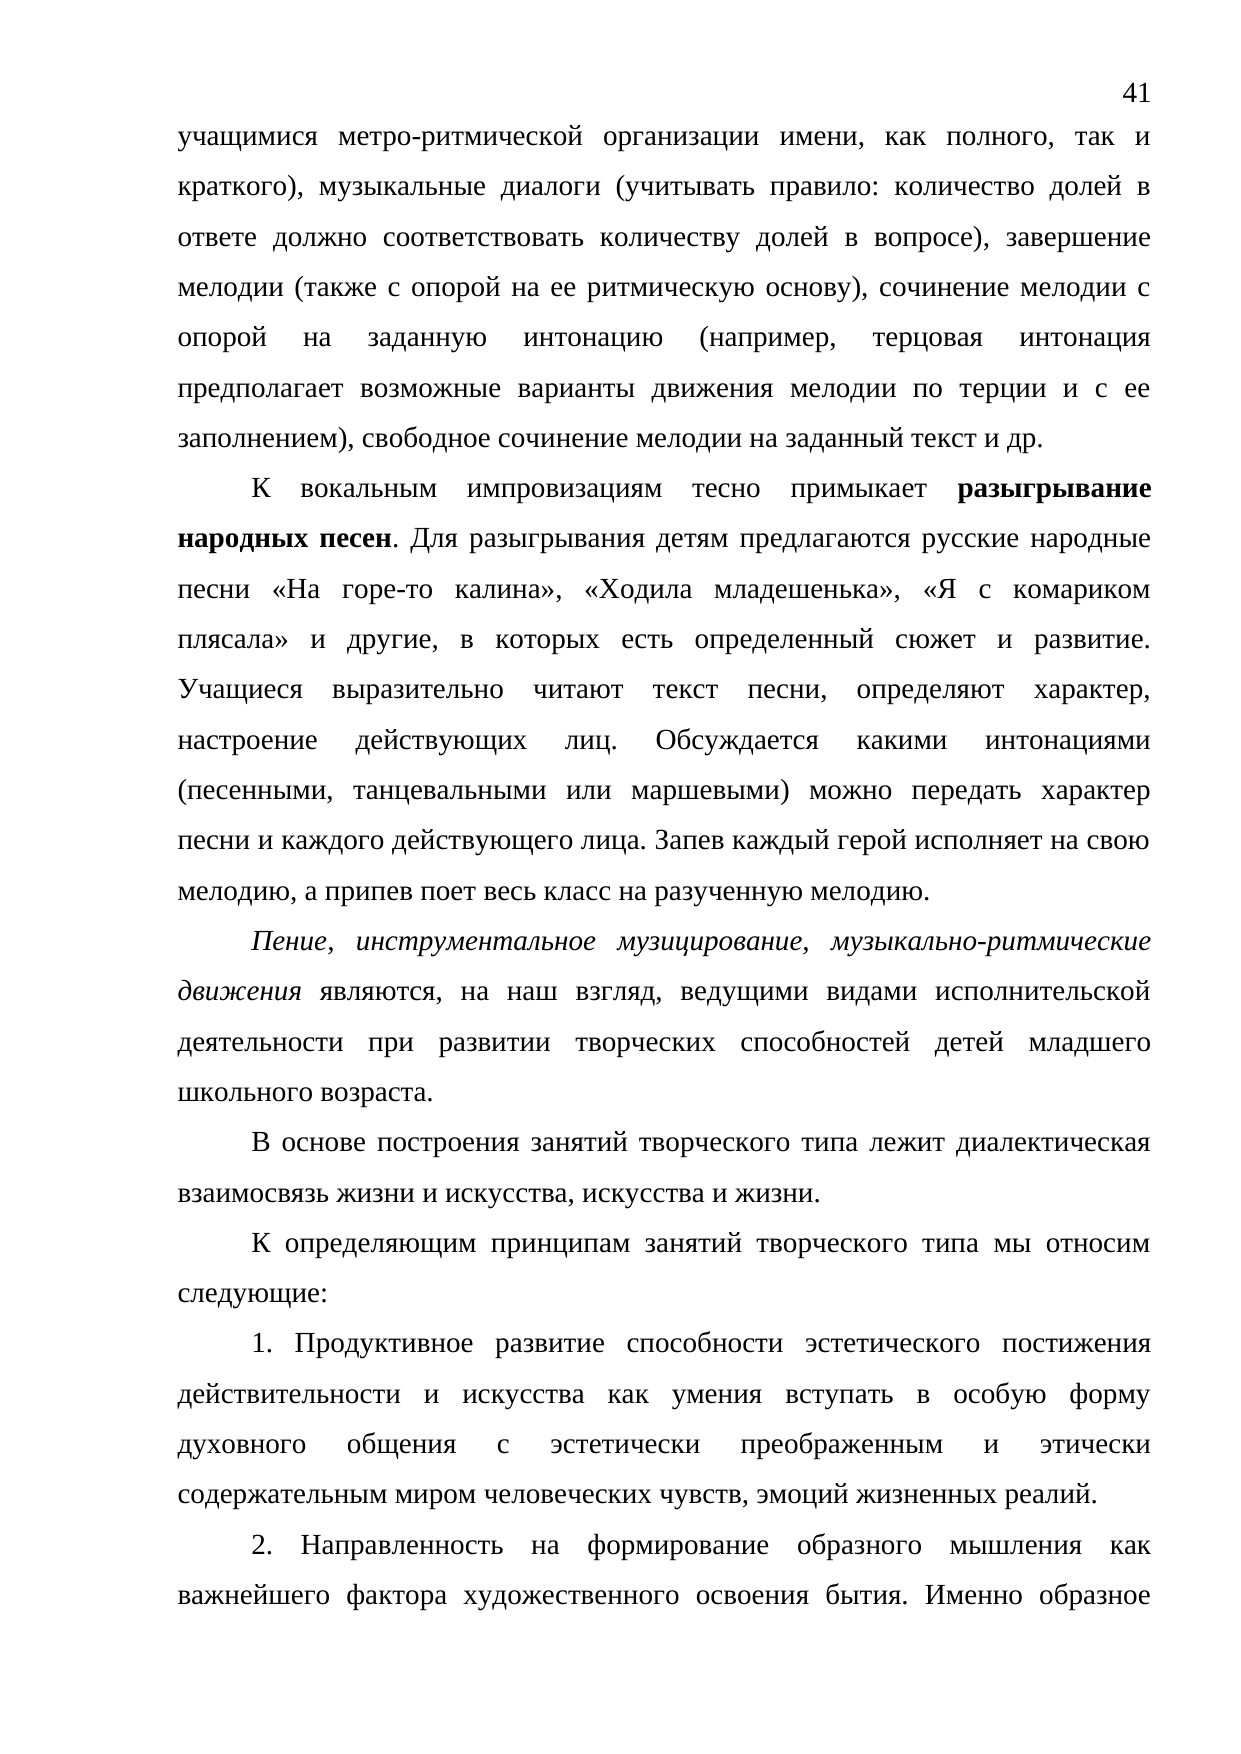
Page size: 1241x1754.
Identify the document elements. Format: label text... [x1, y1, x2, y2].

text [177, 118, 1152, 453]
text Пение, инструментальное музицирование, музыкально-ритмические движения являются, на наш взгляд, ведущими видами исполнительской деятельности при развитии творческих способностей детей младшего школьного возраста. [177, 923, 1152, 1108]
text К вокальным импровизациям тесно примыкает разыгрывание народных песен. Для разыгрывания детям предлагаются русские народные песни «На горе-то калина», «Ходила младешенька», «Я с комариком плясала» и другие, в которых есть определенный сюжет и развитие. Учащиеся выразительно читают текст песни, определяют характер, настроение действующих лиц. Обсуждается какими интонациями (песенными, танцевальными или маршевыми) можно передать характер песни и каждого действующего лица. Запев каждый герой исполняет на свою мелодию, а припев поет весь класс на разученную мелодию. [177, 470, 1152, 906]
text 1. Продуктивное развитие способности эстетического постижения действительности и искусства как умения вступать в особую форму духовного общения с эстетически преображенным и этически содержательным миром человеческих чувств, эмоций жизненных реалий. [177, 1326, 1152, 1510]
text К определяющим принципам занятий творческого типа мы относим следующие: [177, 1225, 1152, 1309]
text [177, 1527, 1152, 1611]
text В основе построения занятий творческого типа лежит диалектическая взаимосвязь жизни и искусства, искусства и жизни. [177, 1124, 1152, 1208]
